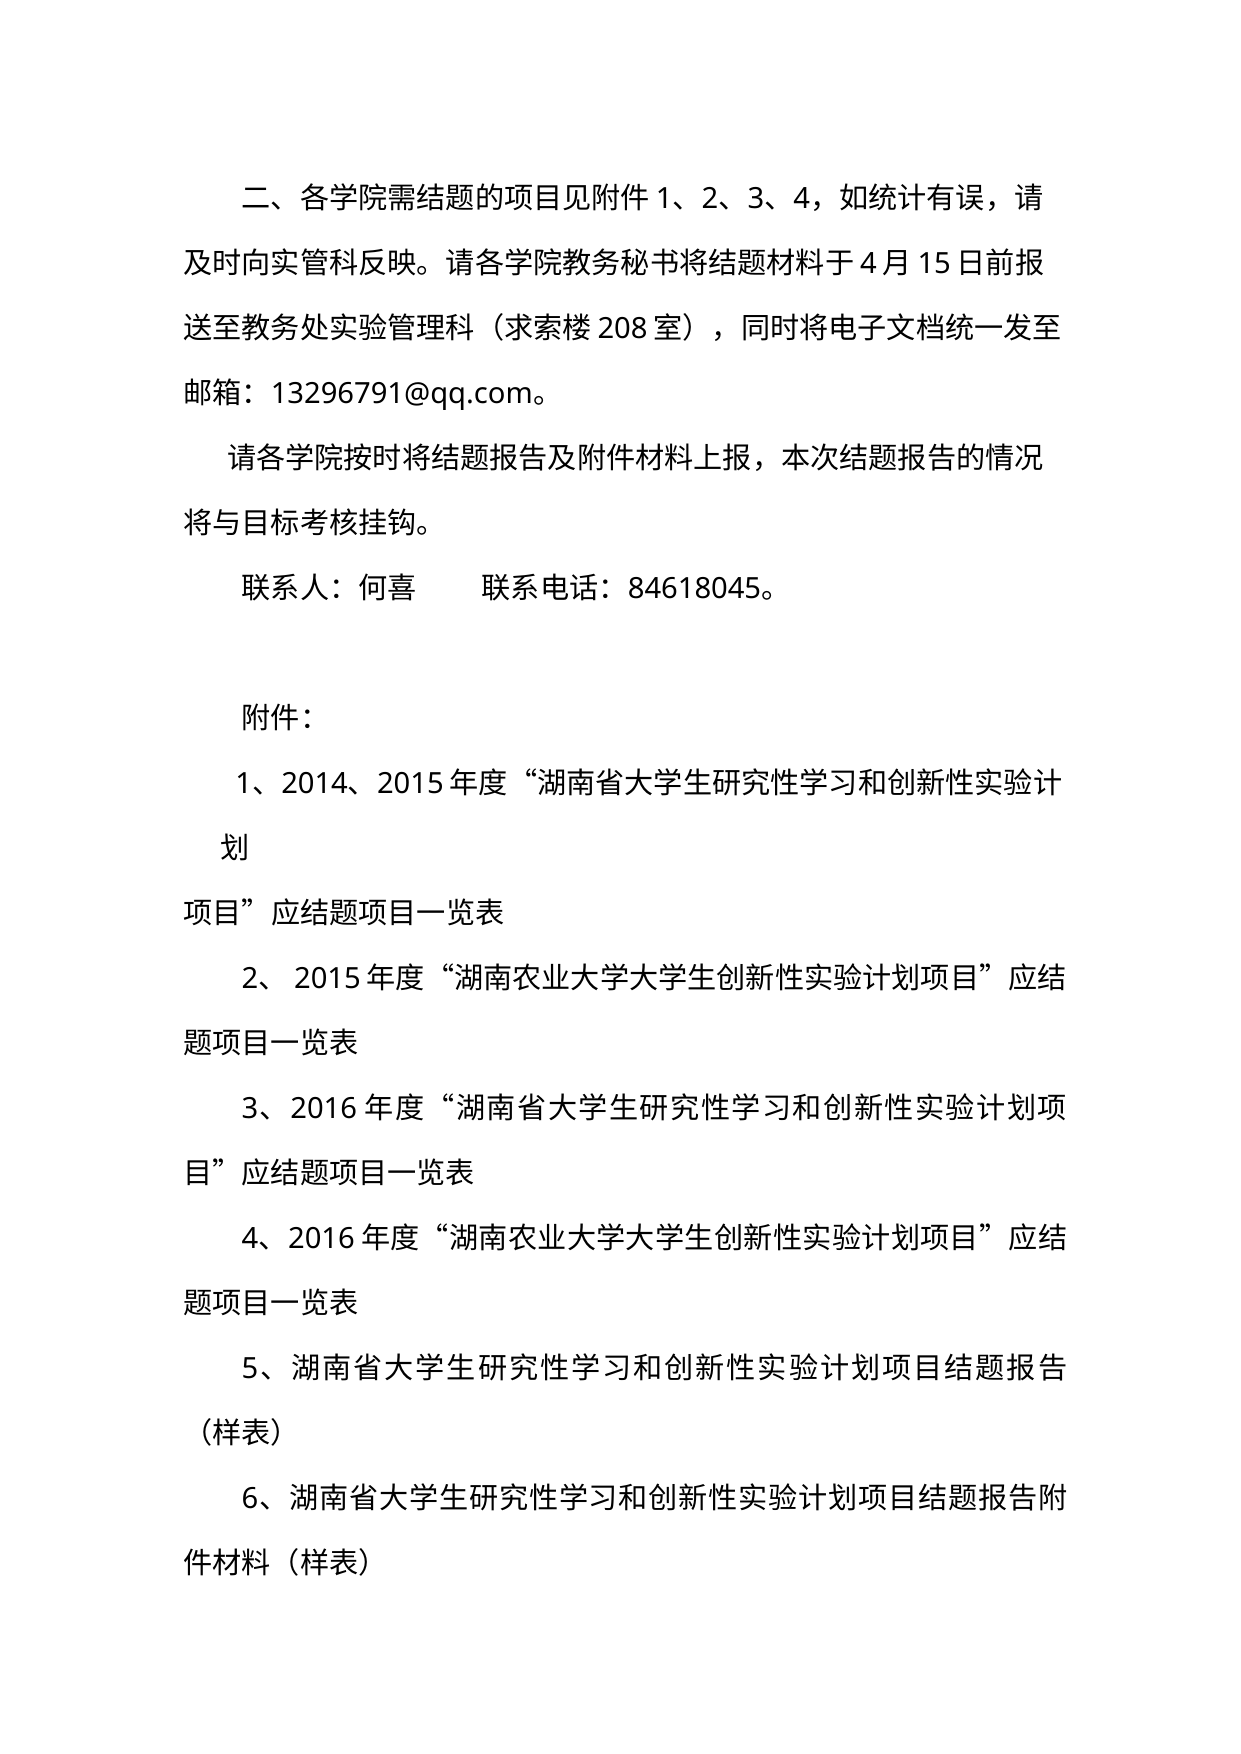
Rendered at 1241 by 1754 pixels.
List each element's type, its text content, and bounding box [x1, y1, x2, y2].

text 6、湖南省大学生研究性学习和创新性实验计划项目结题报告附件材料（样表） [183, 1463, 1069, 1593]
text 2、 2015年度“湖南农业大学大学生创新性实验计划项目”应结题项目一览表 [183, 943, 1069, 1073]
text 附件： [183, 683, 1069, 748]
text 4、2016年度“湖南农业大学大学生创新性实验计划项目”应结题项目一览表 [183, 1203, 1069, 1333]
text 5、湖南省大学生研究性学习和创新性实验计划项目结题报告（样表） [183, 1333, 1069, 1463]
text 二、各学院需结题的项目见附件1、2、3、4，如统计有误，请及时向实管科反映。请各学院教务秘书将结题材料于4月15日前报送至教务处实验管理科（求索楼208室），同时将电子文档统一发至邮箱：13296791@qq.com。 [183, 163, 1069, 423]
text 项目”应结题项目一览表 [183, 878, 1069, 943]
text 请各学院按时将结题报告及附件材料上报，本次结题报告的情况将与目标考核挂钩。 [183, 423, 1069, 553]
text 1、2014、2015年度“湖南省大学生研究性学习和创新性实验计划 [221, 748, 1069, 878]
text 联系人：何喜 联系电话：84618045。 [183, 553, 1069, 618]
text 3、2016年度“湖南省大学生研究性学习和创新性实验计划项目”应结题项目一览表 [183, 1073, 1069, 1203]
